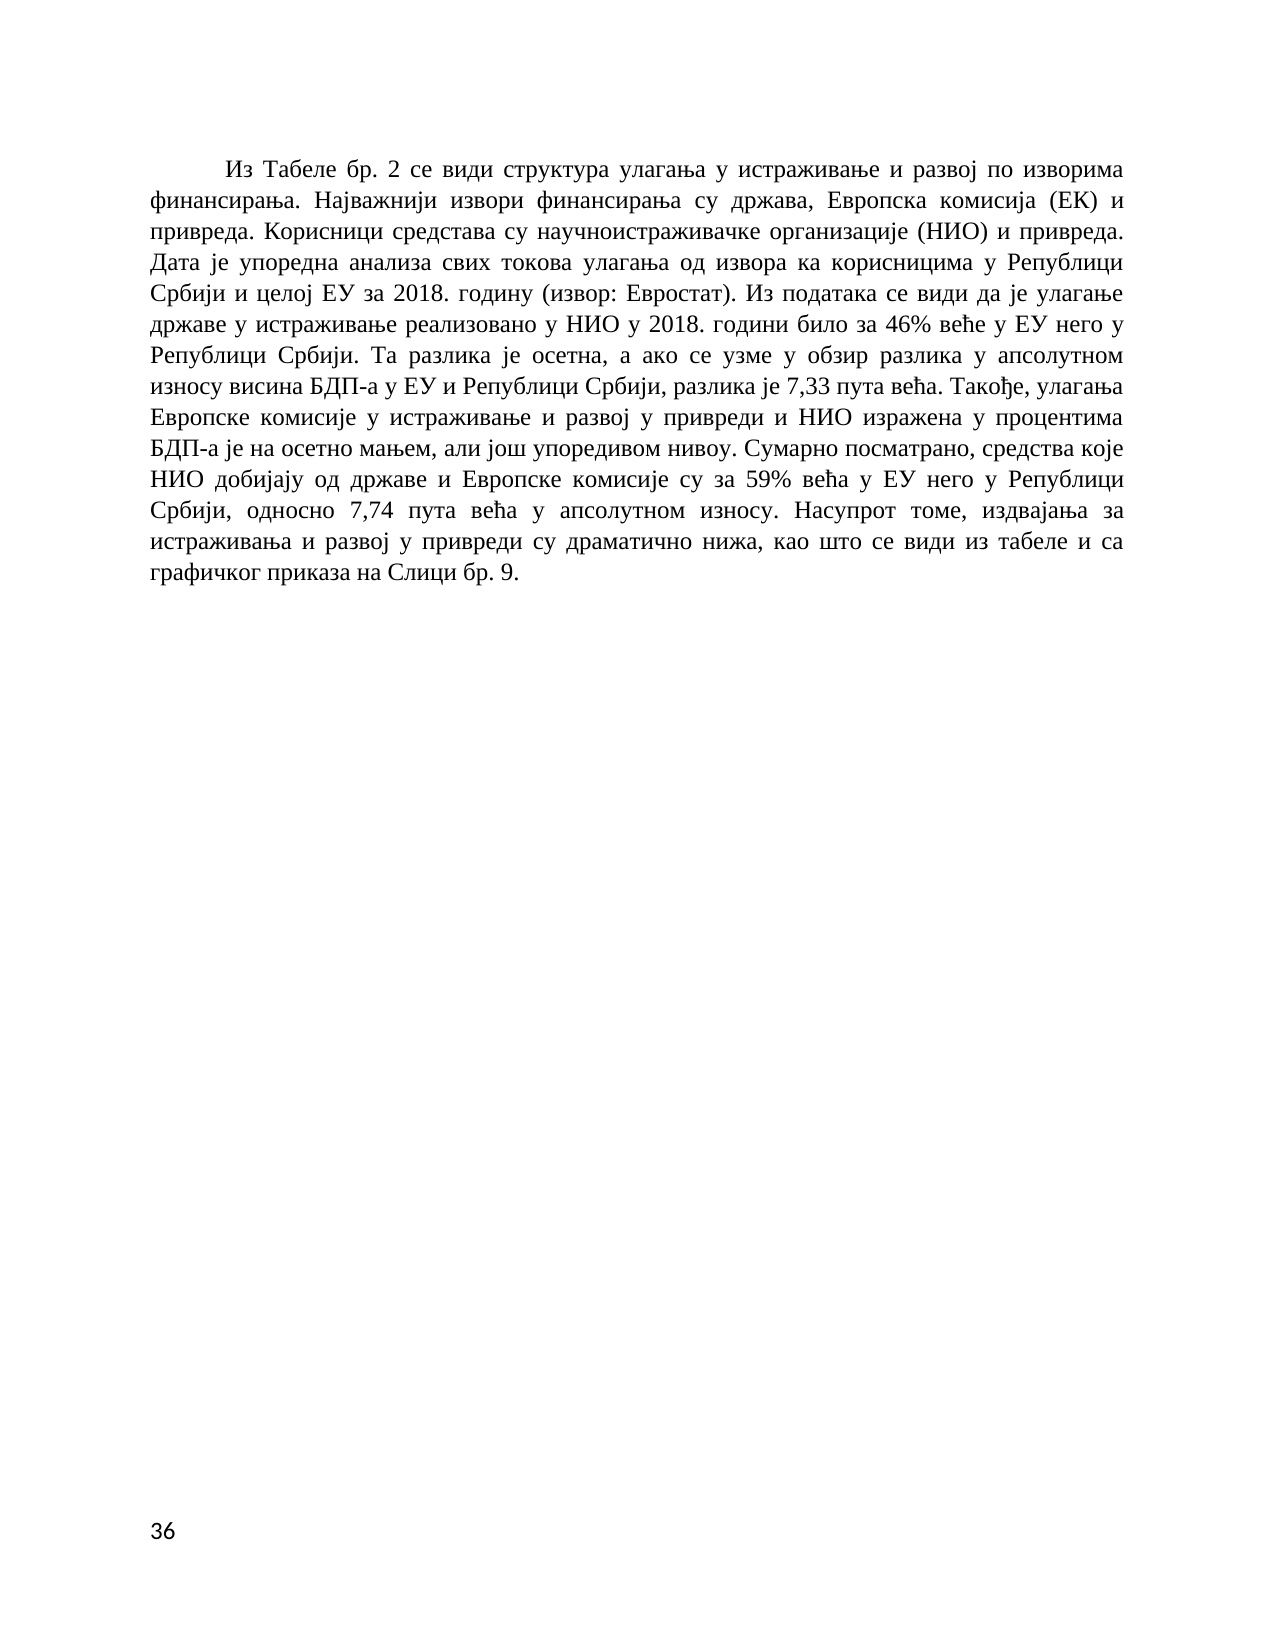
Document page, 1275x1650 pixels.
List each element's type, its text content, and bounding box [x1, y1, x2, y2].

text Из Табеле бр. 2 се види структура улагања у истраживање и развој по изворима финансирања. Најважнији извори финансирања су држава, Европска комисија (ЕК) и привреда. Корисници средстава су научноистраживачке организације (НИО) и привреда. Дата је упоредна анализа свих токова улагања од извора ка корисницима у Републици Србији и целој ЕУ за 2018. годину (извор: Евростат). Из података се види да је улагање државе у истраживање реализовано у НИО у 2018. години било за 46% веће у ЕУ него у Републици Србији. Та разлика је осетна, а ако се узме у обзир разлика у апсолутном износу висина БДП-а у ЕУ и Републици Србији, разлика је 7,33 пута већа. Такође, улагања Европске комисије у истраживање и развој у привреди и НИО изражена у процентима БДП-а је на осетно мањем, али још упоредивом нивоу. Сумарно посматрано, средства које НИО добијају од државе и Европске комисије су за 59% већа у ЕУ него у Републици Србији, односно 7,74 пута већа у апсолутном износу. Насупрот томе, издвајања за истраживања и развој у привреди су драматично нижа, као што се види из табеле и са графичког приказа на Слици бр. 9. [150, 154, 1125, 586]
